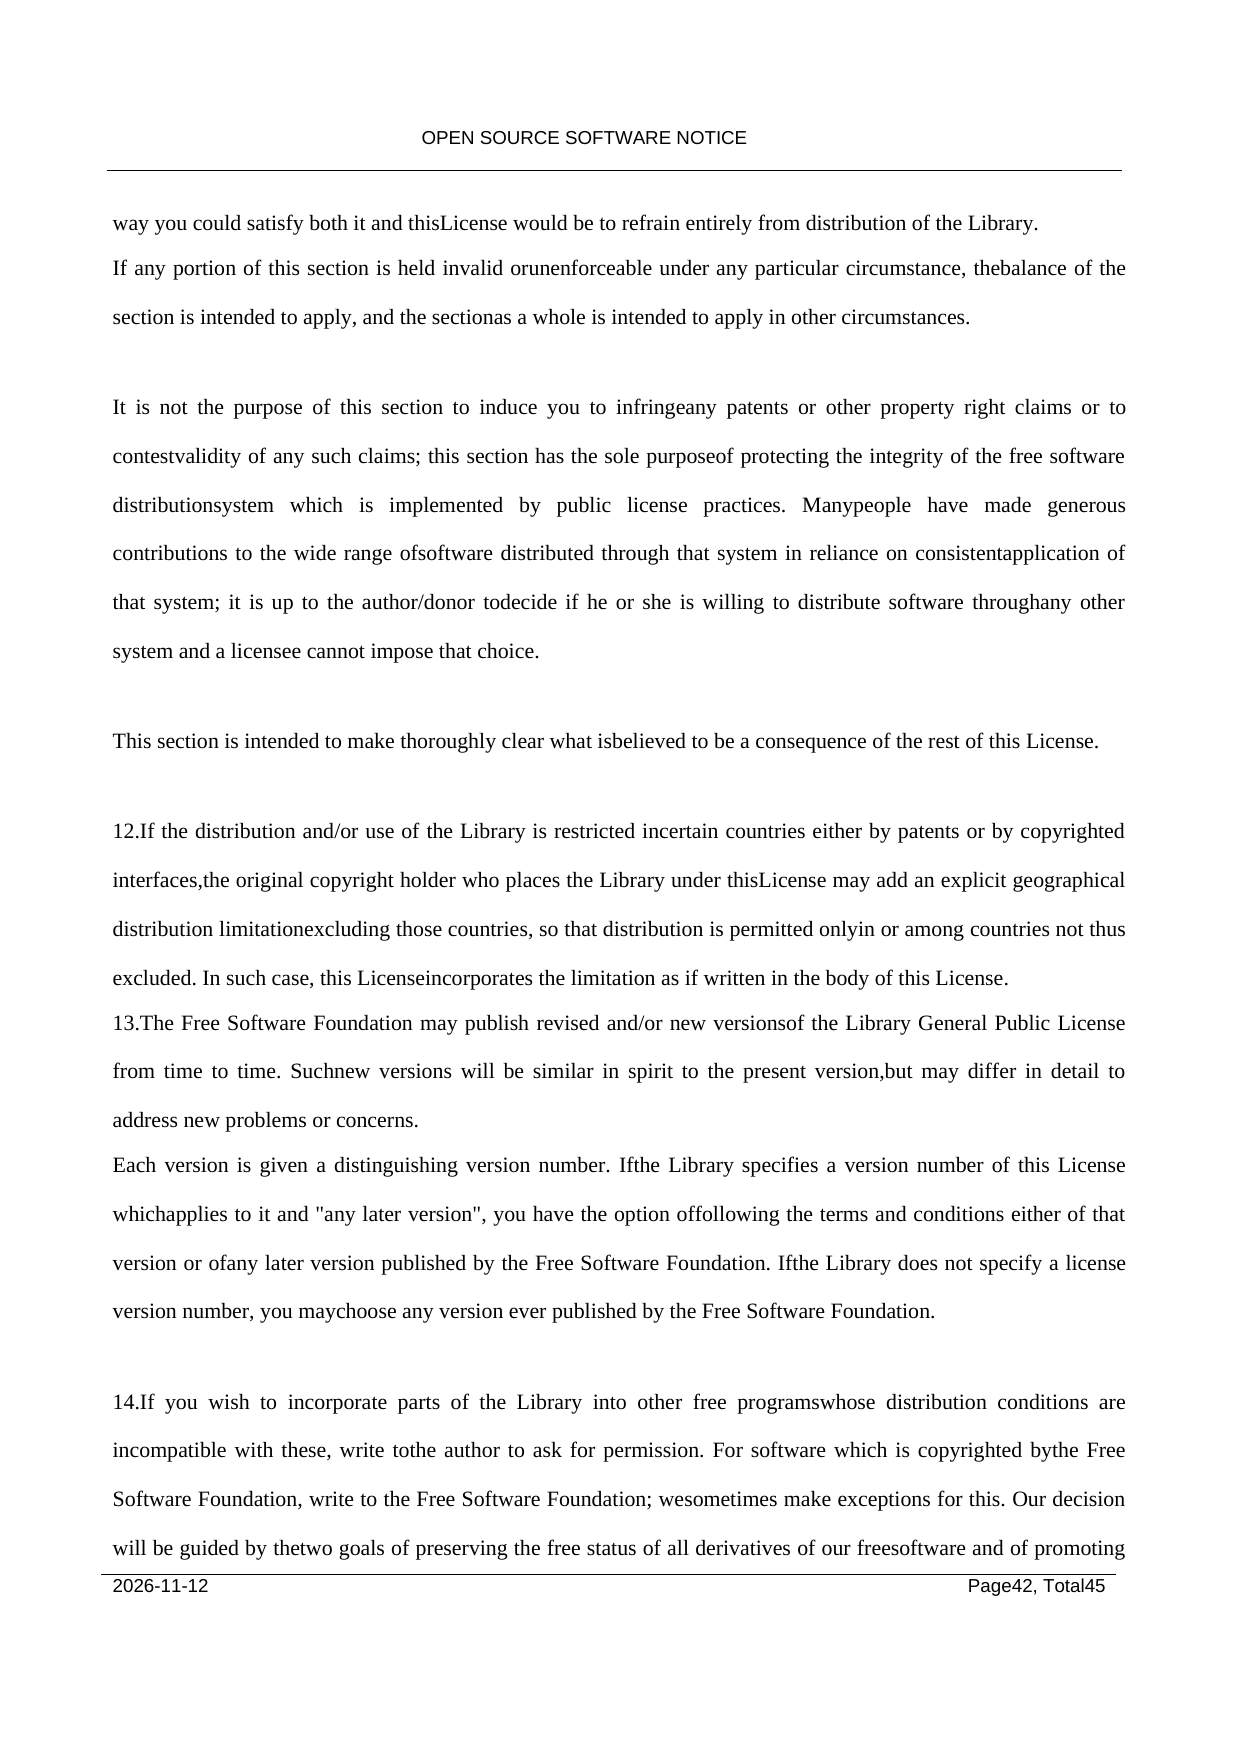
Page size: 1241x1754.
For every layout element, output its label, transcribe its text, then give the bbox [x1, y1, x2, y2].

text 12.If the distribution and/or use of the Library is restricted incertain countries either by patents or by copyrighted interfaces,the original copyright holder who places the Library under thisLicense may add an explicit geographical distribution limitationexcluding those countries, so that distribution is permitted onlyin or among countries not thus excluded. In such case, this Licenseincorporates the limitation as if written in the body of this License. [112, 814, 1128, 993]
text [112, 1385, 1128, 1564]
text 13.The Free Software Foundation may publish revised and/or new versionsof the Library General Public License from time to time. Suchnew versions will be similar in spirit to the present version,but may differ in detail to address new problems or concerns. [112, 1006, 1128, 1136]
text This section is intended to make thoroughly clear what isbelieved to be a consequence of the rest of this License. [112, 724, 1128, 757]
text Each version is given a distinguishing version number. Ifthe Library specifies a version number of this License whichapplies to it and "any later version", you have the option offollowing the terms and conditions either of that version or ofany later version published by the Free Software Foundation. Ifthe Library does not specify a license version number, you maychoose any version ever published by the Free Software Foundation. [112, 1148, 1128, 1327]
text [112, 206, 1128, 239]
text It is not the purpose of this section to induce you to infringeany patents or other property right claims or to contestvalidity of any such claims; this section has the sole purposeof protecting the integrity of the free software distributionsystem which is implemented by public license practices. Manypeople have made generous contributions to the wide range ofsoftware distributed through that system in reliance on consistentapplication of that system; it is up to the author/donor todecide if he or she is willing to distribute software throughany other system and a licensee cannot impose that choice. [112, 390, 1128, 667]
text If any portion of this section is held invalid orunenforceable under any particular circumstance, thebalance of the section is intended to apply, and the sectionas a whole is intended to apply in other circumstances. [112, 251, 1128, 333]
